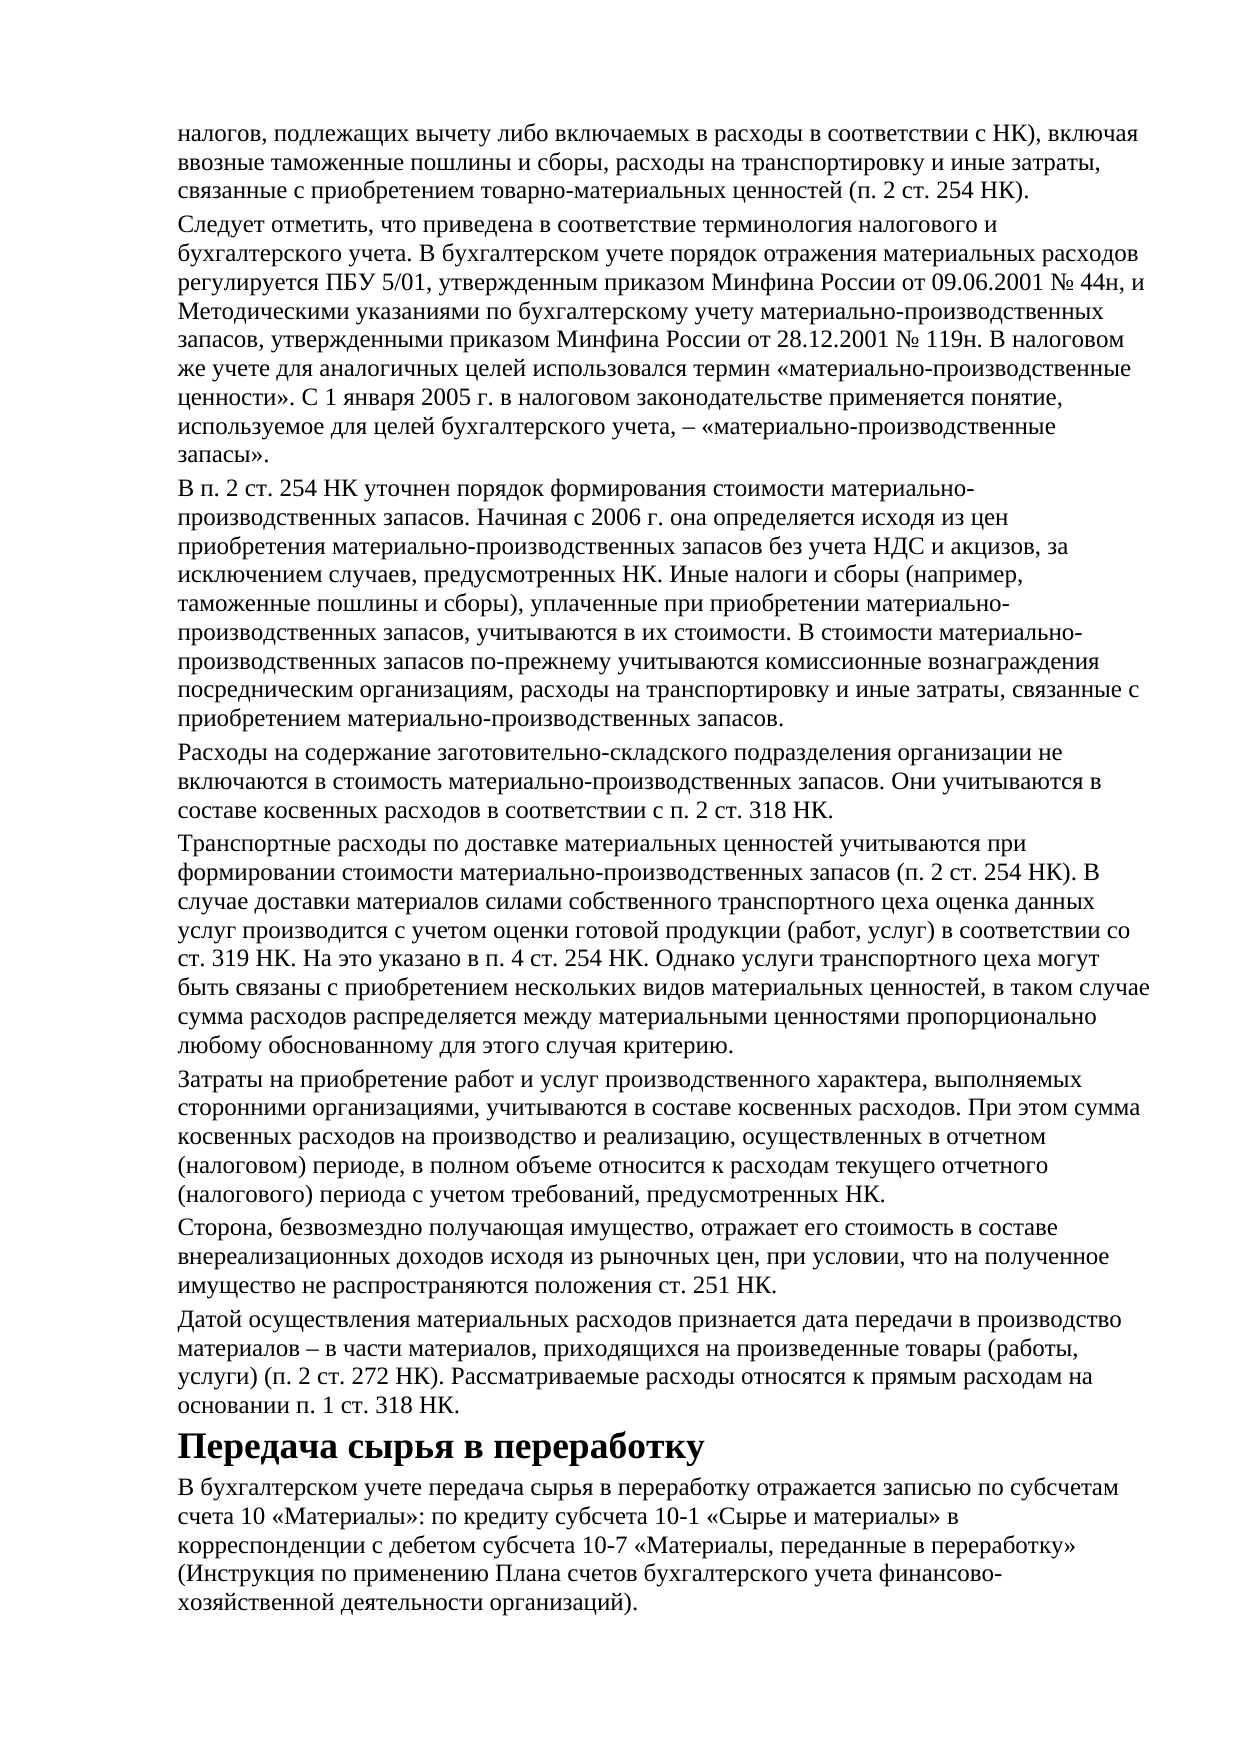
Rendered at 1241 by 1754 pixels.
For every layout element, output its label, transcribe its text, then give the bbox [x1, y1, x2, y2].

text Расходы на содержание заготовительно-складского подразделения организации не включаются в стоимость материально-производственных запасов. Они учитываются в составе косвенных расходов в соответствии с п. 2 ст. 318 НК. [177, 737, 1152, 823]
text Транспортные расходы по доставке материальных ценностей учитываются при формировании стоимости материально-производственных запасов (п. 2 ст. 254 НК). В случае доставки материалов силами собственного транспортного цеха оценка данных услуг производится с учетом оценки готовой продукции (работ, услуг) в соответствии со ст. 319 НК. На это указано в п. 4 ст. 254 НК. Однако услуги транспортного цеха могут быть связаны с приобретением нескольких видов материальных ценностей, в таком случае сумма расходов распределяется между материальными ценностями пропорционально любому обоснованному для этого случая критерию. [177, 828, 1152, 1058]
text Следует отметить, что приведена в соответствие терминология налогового и бухгалтерского учета. В бухгалтерском учете порядок отражения материальных расходов регулируется ПБУ 5/01, утвержденным приказом Минфина России от 09.06.2001 № 44н, и Методическими указаниями по бухгалтерскому учету материально-производственных запасов, утвержденными приказом Минфина России от 28.12.2001 № 119н. В налоговом же учете для аналогичных целей использовался термин «материально-производственные ценности». С 1 января 2005 г. в налоговом законодательстве применяется понятие, используемое для целей бухгалтерского учета, – «материально-производственные запасы». [177, 209, 1152, 468]
text Затраты на приобретение работ и услуг производственного характера, выполняемых сторонними организациями, учитываются в составе косвенных расходов. При этом сумма косвенных расходов на производство и реализацию, осуществленных в отчетном (налоговом) периоде, в полном объеме относится к расходам текущего отчетного (налогового) периода с учетом требований, предусмотренных НК. [177, 1064, 1152, 1207]
text Датой осуществления материальных расходов признается дата передачи в производство материалов – в части материалов, приходящихся на произведенные товары (работы, услуги) (п. 2 ст. 272 НК). Рассматриваемые расходы относятся к прямым расходам на основании п. 1 ст. 318 НК. [177, 1304, 1152, 1419]
text Сторона, безвозмездно получающая имущество, отражает его стоимость в составе внереализационных доходов исходя из рыночных цен, при условии, что на полученное имущество не распространяются положения ст. 251 НК. [177, 1212, 1152, 1299]
text Передача сырья в переработку [177, 1424, 1152, 1467]
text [177, 118, 1152, 204]
text В бухгалтерском учете передача сырья в переработку отражается записью по субсчетам счета 10 «Материалы»: по кредиту субсчета 10-1 «Сырье и материалы» в корреспонденции с дебетом субсчета 10-7 «Материалы, переданные в переработку» (Инструкция по применению Плана счетов бухгалтерского учета финансово-хозяйственной деятельности организаций). [177, 1472, 1152, 1616]
text В п. 2 ст. 254 НК уточнен порядок формирования стоимости материально-производственных запасов. Начиная с 2006 г. она определяется исходя из цен приобретения материально-производственных запасов без учета НДС и акцизов, за исключением случаев, предусмотренных НК. Иные налоги и сборы (например, таможенные пошлины и сборы), уплаченные при приобретении материально-производственных запасов, учитываются в их стоимости. В стоимости материально-производственных запасов по-прежнему учитываются комиссионные вознаграждения посредническим организациям, расходы на транспортировку и иные затраты, связанные с приобретением материально-производственных запасов. [177, 473, 1152, 732]
